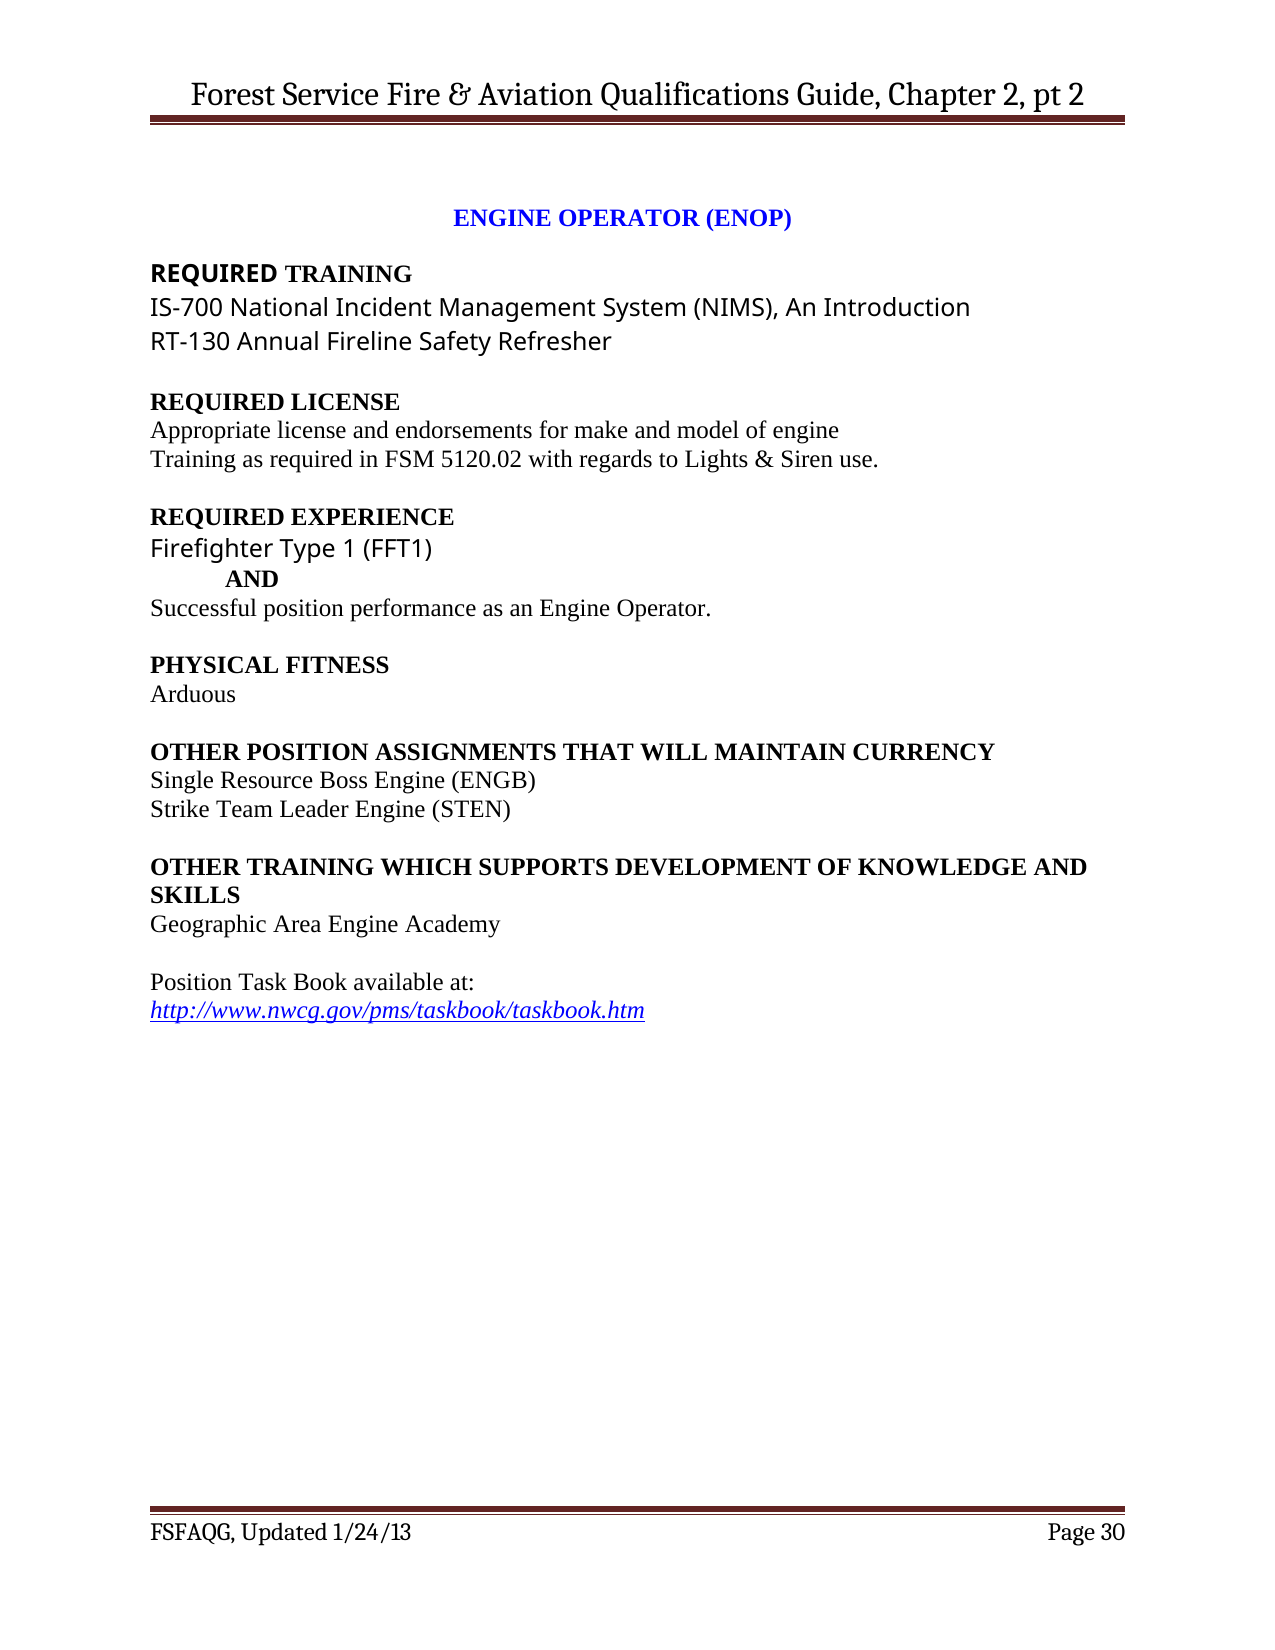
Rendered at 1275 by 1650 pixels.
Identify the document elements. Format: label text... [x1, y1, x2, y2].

table_cell REQUIRED LICENSE Appropriate license and endorsements for make and model of engine Training as required in FSM 5120.02 with regards to Lights & Siren use. [139, 387, 1106, 502]
table_cell PHYSICAL FITNESS Arduous [139, 651, 1106, 737]
table_cell OTHER POSITION ASSIGNMENTS THAT WILL MAINTAIN CURRENCY Single Resource Boss Engine (ENGB) Strike Team Leader Engine (STEN) [139, 737, 1106, 852]
table_cell REQUIRED EXPERIENCE Firefighter Type 1 (FFT1) AND Successful position performance as an Engine Operator. [139, 502, 1106, 651]
table_cell REQUIRED TRAINING IS-700 National Incident Management System (NIMS), An Introduction RT-130 Annual Fireline Safety Refresher [139, 256, 1106, 387]
table_cell OTHER TRAINING WHICH SUPPORTS DEVELOPMENT OF KNOWLEDGE AND SKILLS Geographic Area Engine Academy [139, 852, 1106, 967]
table_cell Position Task Book available at: http://www.nwcg.gov/pms/taskbook/taskbook.htm [139, 967, 1106, 1024]
table_header ENGINE OPERATOR (ENOP) [139, 179, 1106, 256]
